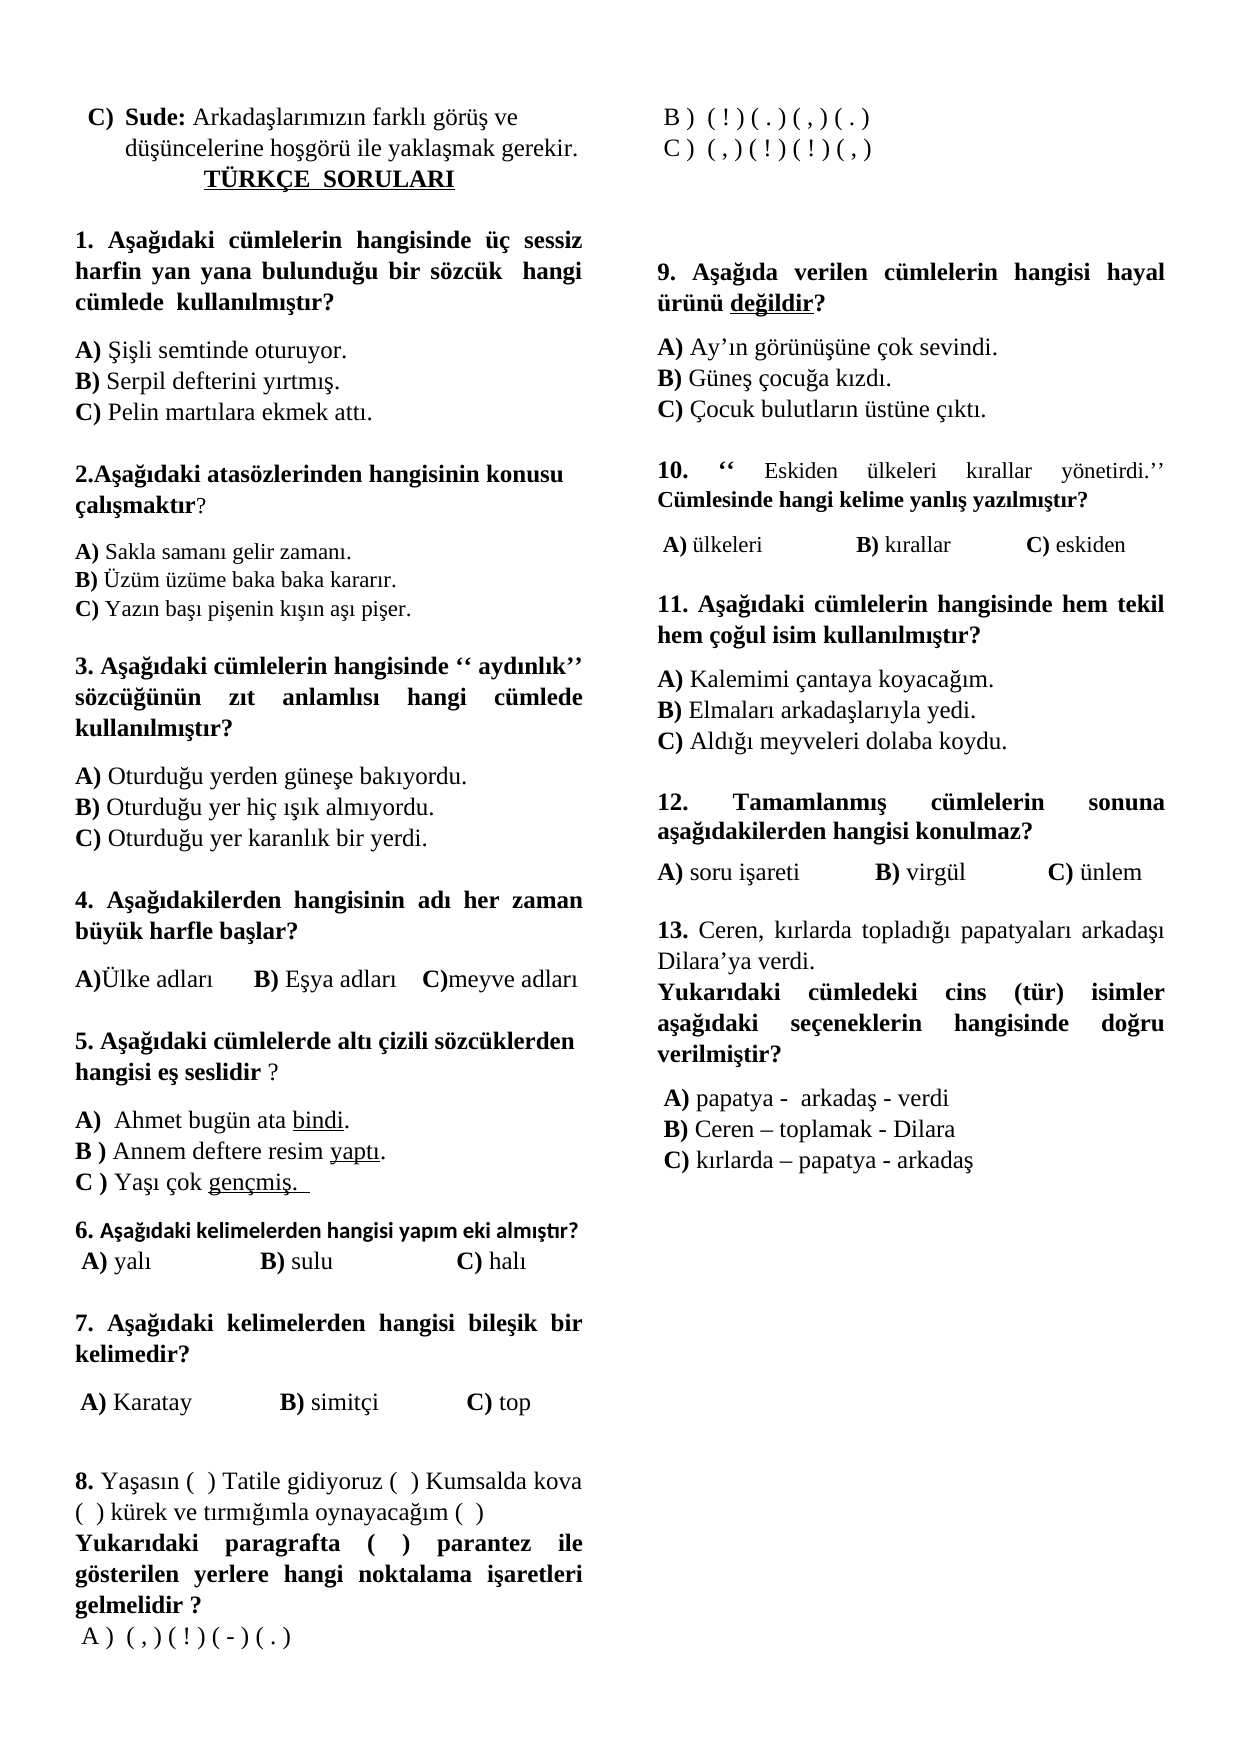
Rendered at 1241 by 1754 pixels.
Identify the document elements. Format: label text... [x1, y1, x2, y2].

text A) Oturduğu yerden güneşe bakıyordu. [75, 761, 583, 790]
text 1. Aşağıdaki cümlelerin hangisinde üç sessiz harfin yan yana bulunduğu bir sözcük hangi cümlede kullanılmıştır? [75, 225, 583, 316]
text B) Serpil defterini yırtmış. [75, 366, 583, 394]
text 4. Aşağıdakilerden hangisinin adı her zaman büyük harfle başlar? [75, 885, 583, 945]
text A) Ay’ın görünüşüne çok sevindi. [657, 332, 1165, 360]
text C) Yazın başı pişenin kışın aşı pişer. [75, 594, 583, 621]
text A) Sakla samanı gelir zamanı. [75, 538, 583, 564]
text A) Ahmet bugün ata bindi. [75, 1105, 583, 1134]
text A) soru işareti B) virgül C) ünlem [657, 857, 1165, 886]
list Sude: Arkadaşlarımızın farklı görüş ve düşüncelerine hoşgörü ile yaklaşmak gerekir. [87, 102, 583, 162]
text C) Çocuk bulutların üstüne çıktı. [657, 394, 1165, 422]
text 11. Aşağıdaki cümlelerin hangisinde hem tekil hem çoğul isim kullanılmıştır? [657, 589, 1165, 649]
text A ) ( , ) ( ! ) ( - ) ( . ) [75, 1621, 583, 1650]
text A)Ülke adları B) Eşya adları C)meyve adları [75, 964, 583, 993]
text Yukarıdaki cümledeki cins (tür) isimler aşağıdaki seçeneklerin hangisinde doğru verilmiştir? [657, 977, 1165, 1068]
text B) Ceren – toplamak - Dilara [657, 1114, 1165, 1142]
text A) Karatay B) simitçi C) top [75, 1387, 583, 1416]
text C) Aldığı meyveleri dolaba koydu. [657, 726, 1165, 755]
text Yukarıdaki paragrafta ( ) parantez ile gösterilen yerlere hangi noktalama işaretleri gelmelidir ? [75, 1528, 583, 1619]
text 6. Aşağıdaki kelimelerden hangisi yapım eki almıştır? [75, 1215, 583, 1244]
text 7. Aşağıdaki kelimelerden hangisi bileşik bir kelimedir? [75, 1308, 583, 1368]
text 9. Aşağıda verilen cümlelerin hangisi hayal ürünü değildir? [657, 257, 1165, 317]
text 10. ‘‘ Eskiden ülkeleri kırallar yönetirdi.’’ Cümlesinde hangi kelime yanlış yazılmıştır? [657, 455, 1165, 512]
text 5. Aşağıdaki cümlelerde altı çizili sözcüklerden hangisi eş seslidir ? [75, 1026, 583, 1086]
text A) papatya - arkadaş - verdi [657, 1083, 1165, 1111]
text 2.Aşağıdaki atasözlerinden hangisinin konusu çalışmaktır? [75, 459, 583, 519]
text A) yalı B) sulu C) halı [75, 1246, 583, 1275]
text 12. Tamamlanmış cümlelerin sonuna aşağıdakilerden hangisi konulmaz? [657, 787, 1165, 845]
text C ) Yaşı çok gençmiş. [75, 1167, 583, 1196]
text A) Kalemimi çantaya koyacağım. [657, 664, 1165, 693]
text C ) ( , ) ( ! ) ( ! ) ( , ) [657, 133, 1165, 162]
text B) Elmaları arkadaşlarıyla yedi. [657, 695, 1165, 724]
text 3. Aşağıdaki cümlelerin hangisinde ‘‘ aydınlık’’ sözcüğünün zıt anlamlısı hangi cümlede kullanılmıştır? [75, 651, 583, 742]
text 13. Ceren, kırlarda topladığı papatyaları arkadaşı Dilara’ya verdi. [657, 915, 1165, 975]
text B ) Annem deftere resim yaptı. [75, 1136, 583, 1165]
text B) Üzüm üzüme baka baka kararır. [75, 566, 583, 592]
text A) ülkeleri B) kırallar C) eskiden [657, 531, 1165, 557]
text A) Şişli semtinde oturuyor. [75, 335, 583, 363]
text B ) ( ! ) ( . ) ( , ) ( . ) [657, 102, 1165, 131]
text C) Oturduğu yer karanlık bir yerdi. [75, 823, 583, 852]
text 8. Yaşasın ( ) Tatile gidiyoruz ( ) Kumsalda kova ( ) kürek ve tırmığımla oynayacağım ( ) [75, 1466, 583, 1526]
text B) Güneş çocuğa kızdı. [657, 363, 1165, 391]
text C) Pelin martılara ekmek attı. [75, 397, 583, 426]
text B) Oturduğu yer hiç ışık almıyordu. [75, 792, 583, 821]
text TÜRKÇE SORULARI [75, 164, 583, 193]
text C) kırlarda – papatya - arkadaş [657, 1145, 1165, 1173]
